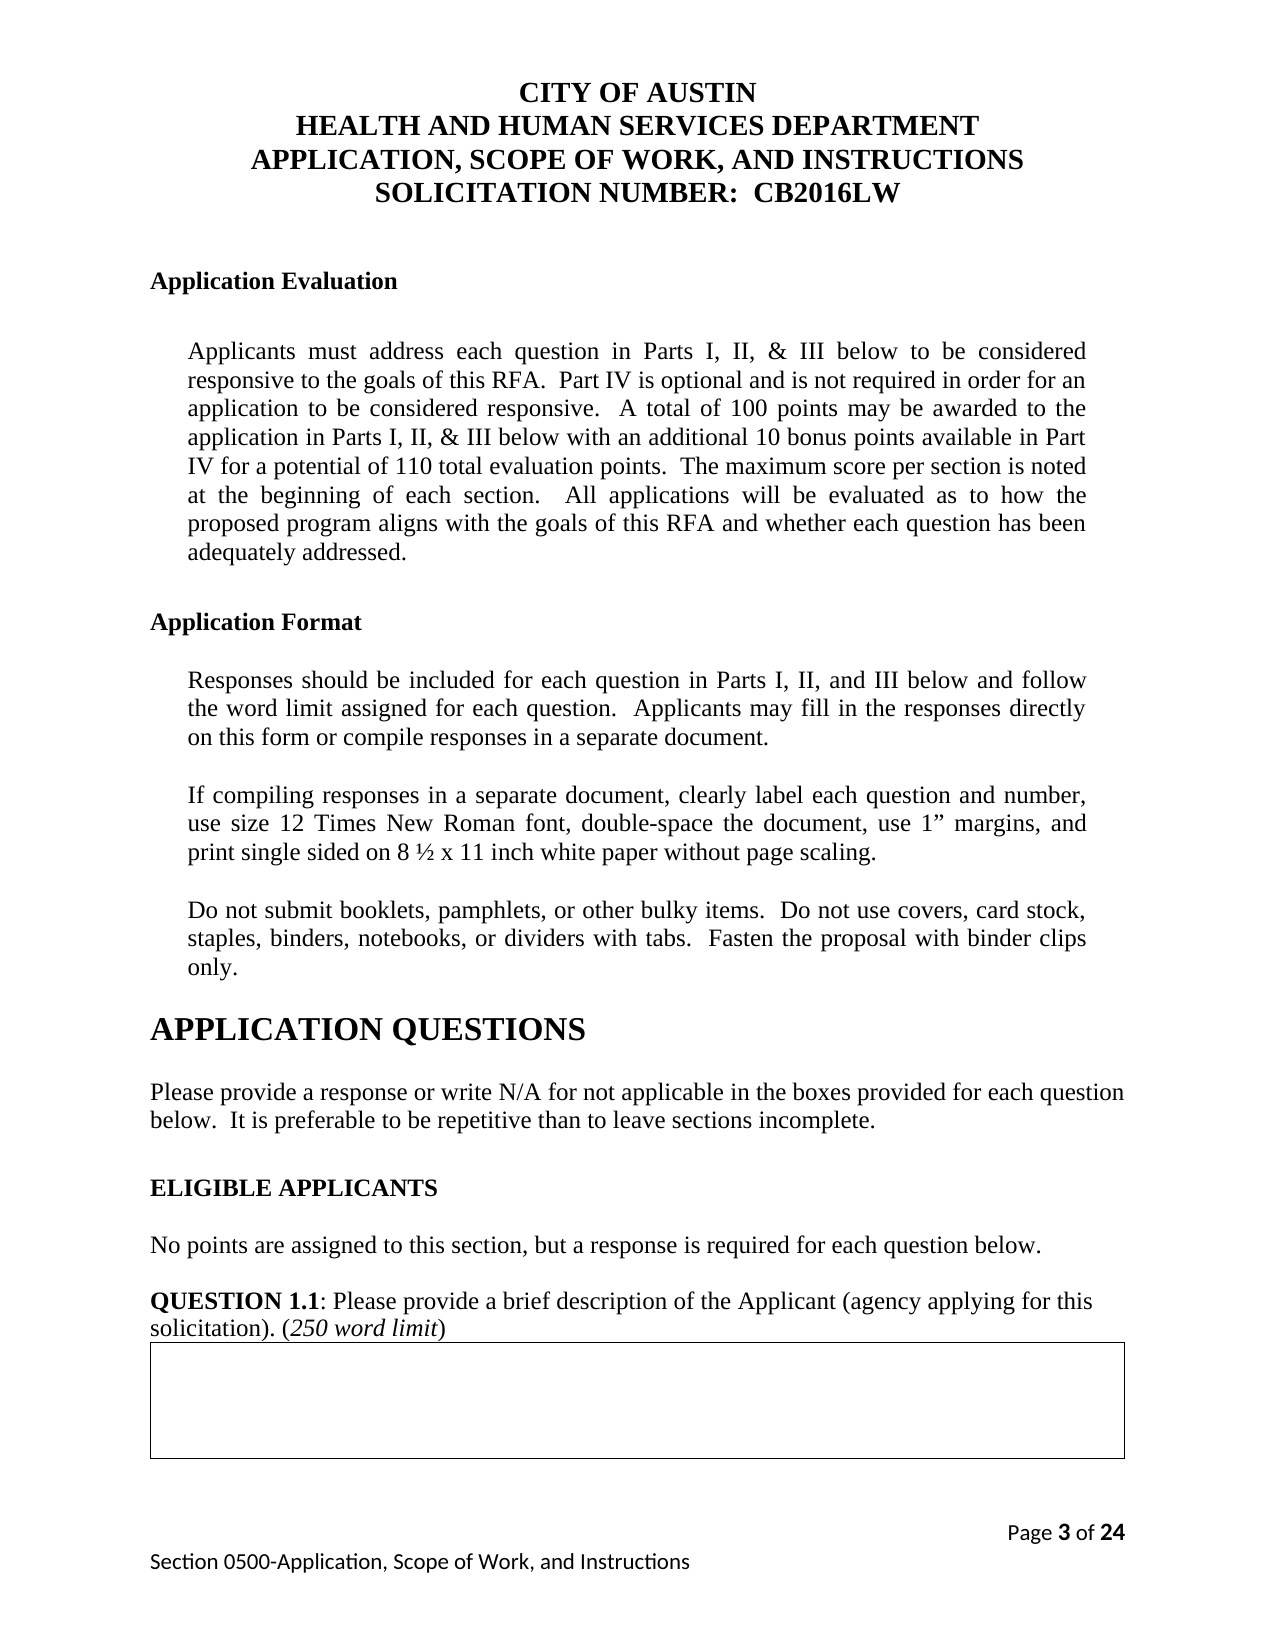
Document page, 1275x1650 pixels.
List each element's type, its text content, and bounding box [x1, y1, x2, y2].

table_header [151, 1343, 1124, 1458]
text No points are assigned to this section, but a response is required for each question below. [150, 1230, 1125, 1259]
text Responses should be included for each question in Parts I, II, and III below and follow the word limit assigned for each question. Applicants may fill in the responses directly on this form or compile responses in a separate document. [187, 665, 1087, 751]
text APPLICATION QUESTIONS [150, 1010, 1125, 1048]
text Application Evaluation [150, 266, 1087, 295]
text Do not submit booklets, pamphlets, or other bulky items. Do not use covers, card stock, staples, binders, notebooks, or dividers with tabs. Fasten the proposal with binder clips only. [187, 895, 1087, 981]
text Application Format [150, 607, 1087, 636]
text ELIGIBLE APPLICANTS [150, 1173, 1125, 1201]
text QUESTION 1.1: Please provide a brief description of the Applicant (agency applying for this solicitation). (250 word limit) [150, 1288, 1125, 1342]
text Please provide a response or write N/A for not applicable in the boxes provided for each question below. It is preferable to be repetitive than to leave sections incomplete. [150, 1077, 1125, 1134]
text Applicants must address each question in Parts I, II, & III below to be considered responsive to the goals of this RFA. Part IV is optional and is not required in order for an application to be considered responsive. A total of 100 points may be awarded to the application in Parts I, II, & III below with an additional 10 bonus points available in Part IV for a potential of 110 total evaluation points. The maximum score per section is noted at the beginning of each section. All applications will be evaluated as to how the proposed program aligns with the goals of this RFA and whether each question has been adequately addressed. [187, 336, 1087, 566]
text If compiling responses in a separate document, clearly label each question and number, use size 12 Times New Roman font, double-space the document, use 1” margins, and print single sided on 8 ½ x 11 inch white paper without page scaling. [187, 780, 1087, 866]
